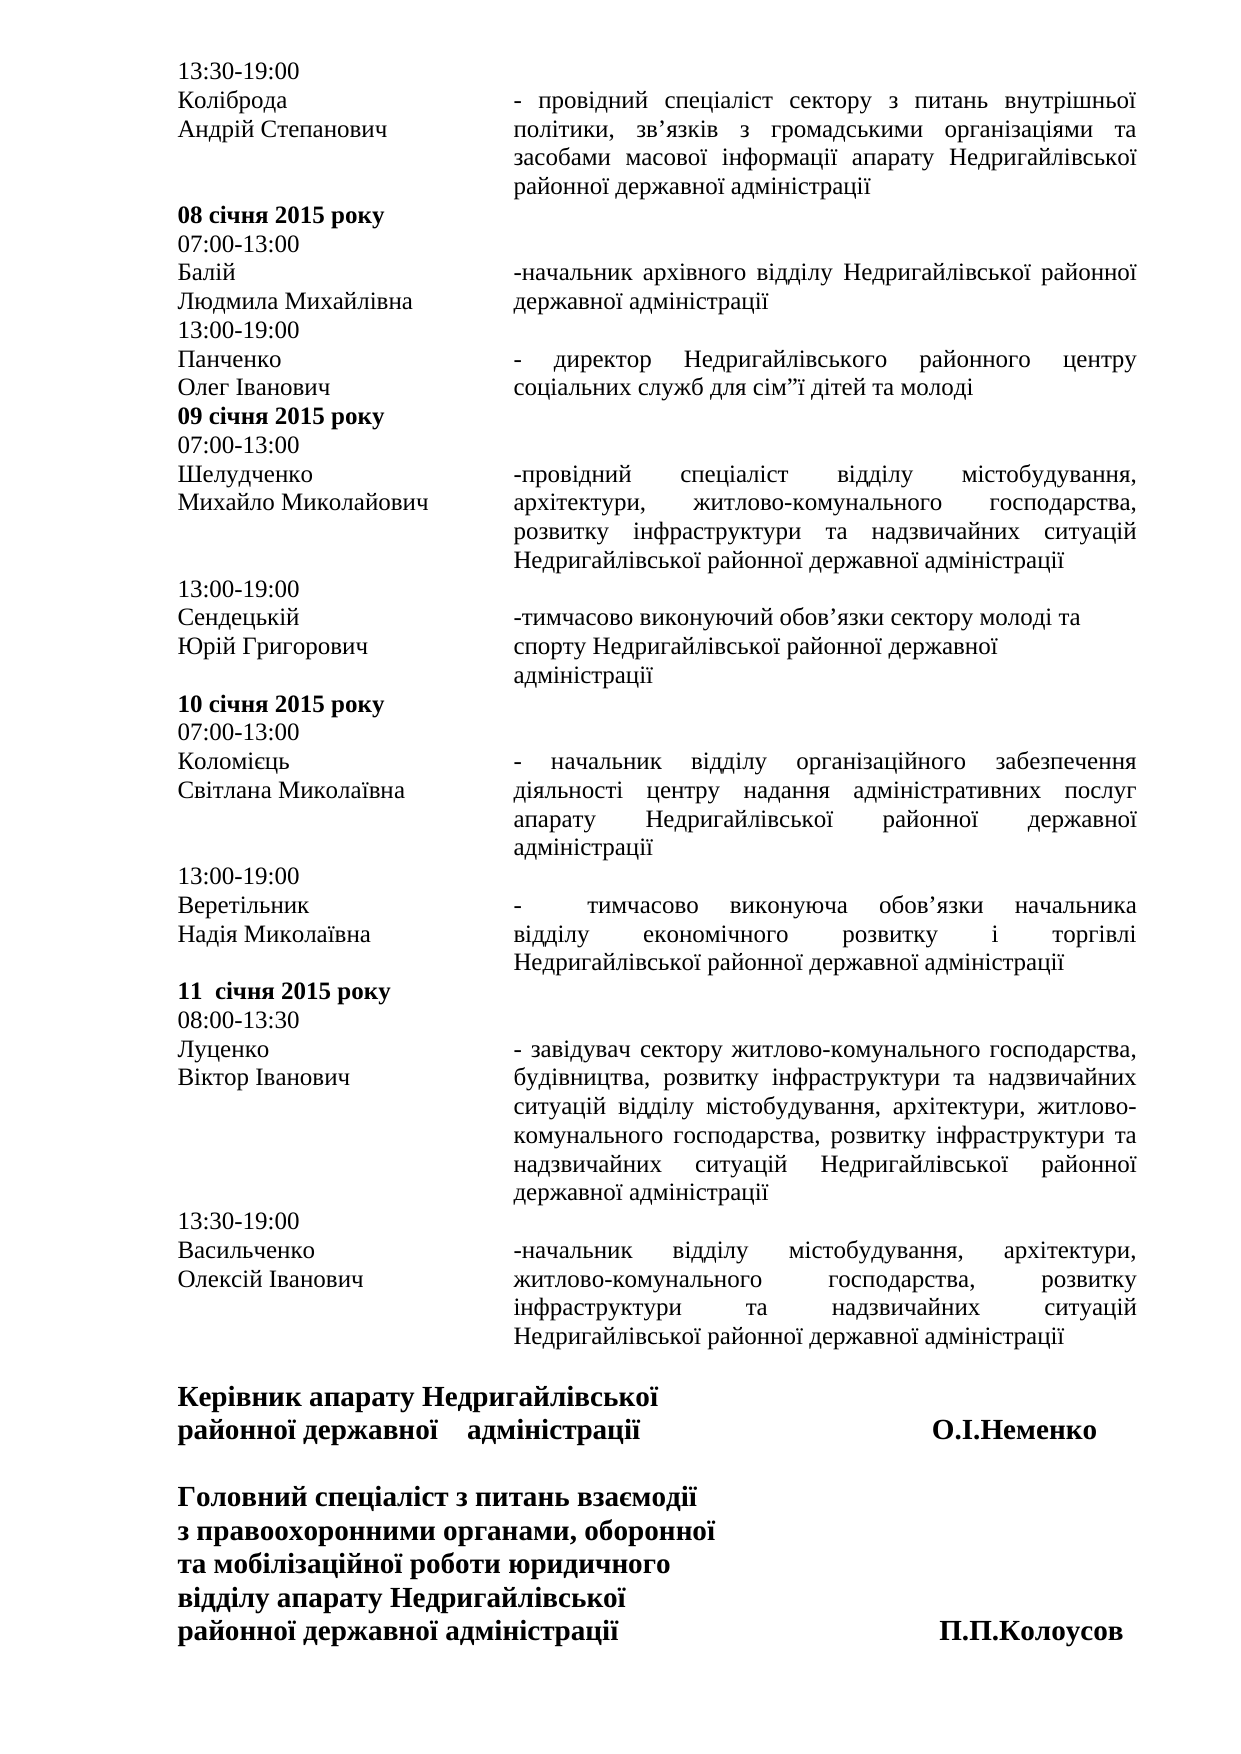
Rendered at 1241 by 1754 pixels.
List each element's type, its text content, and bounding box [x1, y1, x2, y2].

table_cell 13:00-19:00 Веретільник Надія Миколаївна [166, 861, 502, 976]
table_cell Шелудченко Михайло Миколайович [166, 459, 502, 574]
table_cell тимчасово виконуюча обов’язки начальника відділу економічного розвитку і торгівлі Недригайлівської районної державної адміністрації [502, 861, 1148, 976]
text відділу апарату Недригайлівської [177, 1580, 1137, 1613]
text та мобілізаційної роботи юридичного [177, 1546, 1137, 1580]
table_cell Коломієць Світлана Миколаївна [166, 746, 502, 861]
subtitle районної державної адміністрації П.П.Колоусов [177, 1613, 1137, 1647]
table_cell - начальник відділу організаційного забезпечення діяльності центру надання адміністративних послуг апарату Недригайлівської районної державної адміністрації [502, 746, 1148, 861]
table_cell -тимчасово виконуючий обов’язки сектору молоді та спорту Недригайлівської районної державної адміністрації [502, 574, 1148, 689]
table_cell -начальник архівного відділу Недригайлівської районної державної адміністрації [502, 258, 1148, 315]
text з правоохоронними органами, оборонної [177, 1513, 1137, 1546]
table_cell 09 січня 2015 року 07:00-13:00 [166, 401, 1148, 459]
table_cell Луценко Віктор Іванович [166, 1034, 502, 1206]
text Головний спеціаліст з питань взаємодії [177, 1479, 1137, 1513]
table_cell 13:30-19:00 Васильченко Олексій Іванович [166, 1206, 502, 1350]
table_cell 13:00-19:00 Панченко Олег Іванович [166, 315, 502, 401]
table_cell -начальник відділу містобудування, архітектури, житлово-комунального господарства, розвитку інфраструктури та надзвичайних ситуацій Недригайлівської районної державної адміністрації [502, 1206, 1148, 1350]
table_cell Балій Людмила Михайлівна [166, 258, 502, 315]
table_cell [502, 56, 1148, 200]
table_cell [166, 56, 502, 200]
table_cell 10 січня 2015 року 07:00-13:00 [166, 689, 1148, 746]
table_cell - директор Недригайлівського районного центру соціальних служб для сім”ї дітей та молоді [502, 315, 1148, 401]
table_cell - завідувач сектору житлово-комунального господарства, будівництва, розвитку інфраструктури та надзвичайних ситуацій відділу містобудування, архітектури, житлово-комунального господарства, розвитку інфраструктури та надзвичайних ситуацій Недригайлівської районної державної адміністрації [502, 1034, 1148, 1206]
table_cell 11 січня 2015 року 08:00-13:30 [166, 976, 1148, 1034]
text районної державної адміністрації О.І.Неменко [177, 1412, 1137, 1479]
table_cell 08 січня 2015 року 07:00-13:00 [166, 200, 1148, 257]
table_cell -провідний спеціаліст відділу містобудування, архітектури, житлово-комунального господарства, розвитку інфраструктури та надзвичайних ситуацій Недригайлівської районної державної адміністрації [502, 459, 1148, 574]
table_cell 13:00-19:00 Сендецькій Юрій Григорович [166, 574, 502, 689]
text Керівник апарату Недригайлівської [177, 1379, 1137, 1412]
